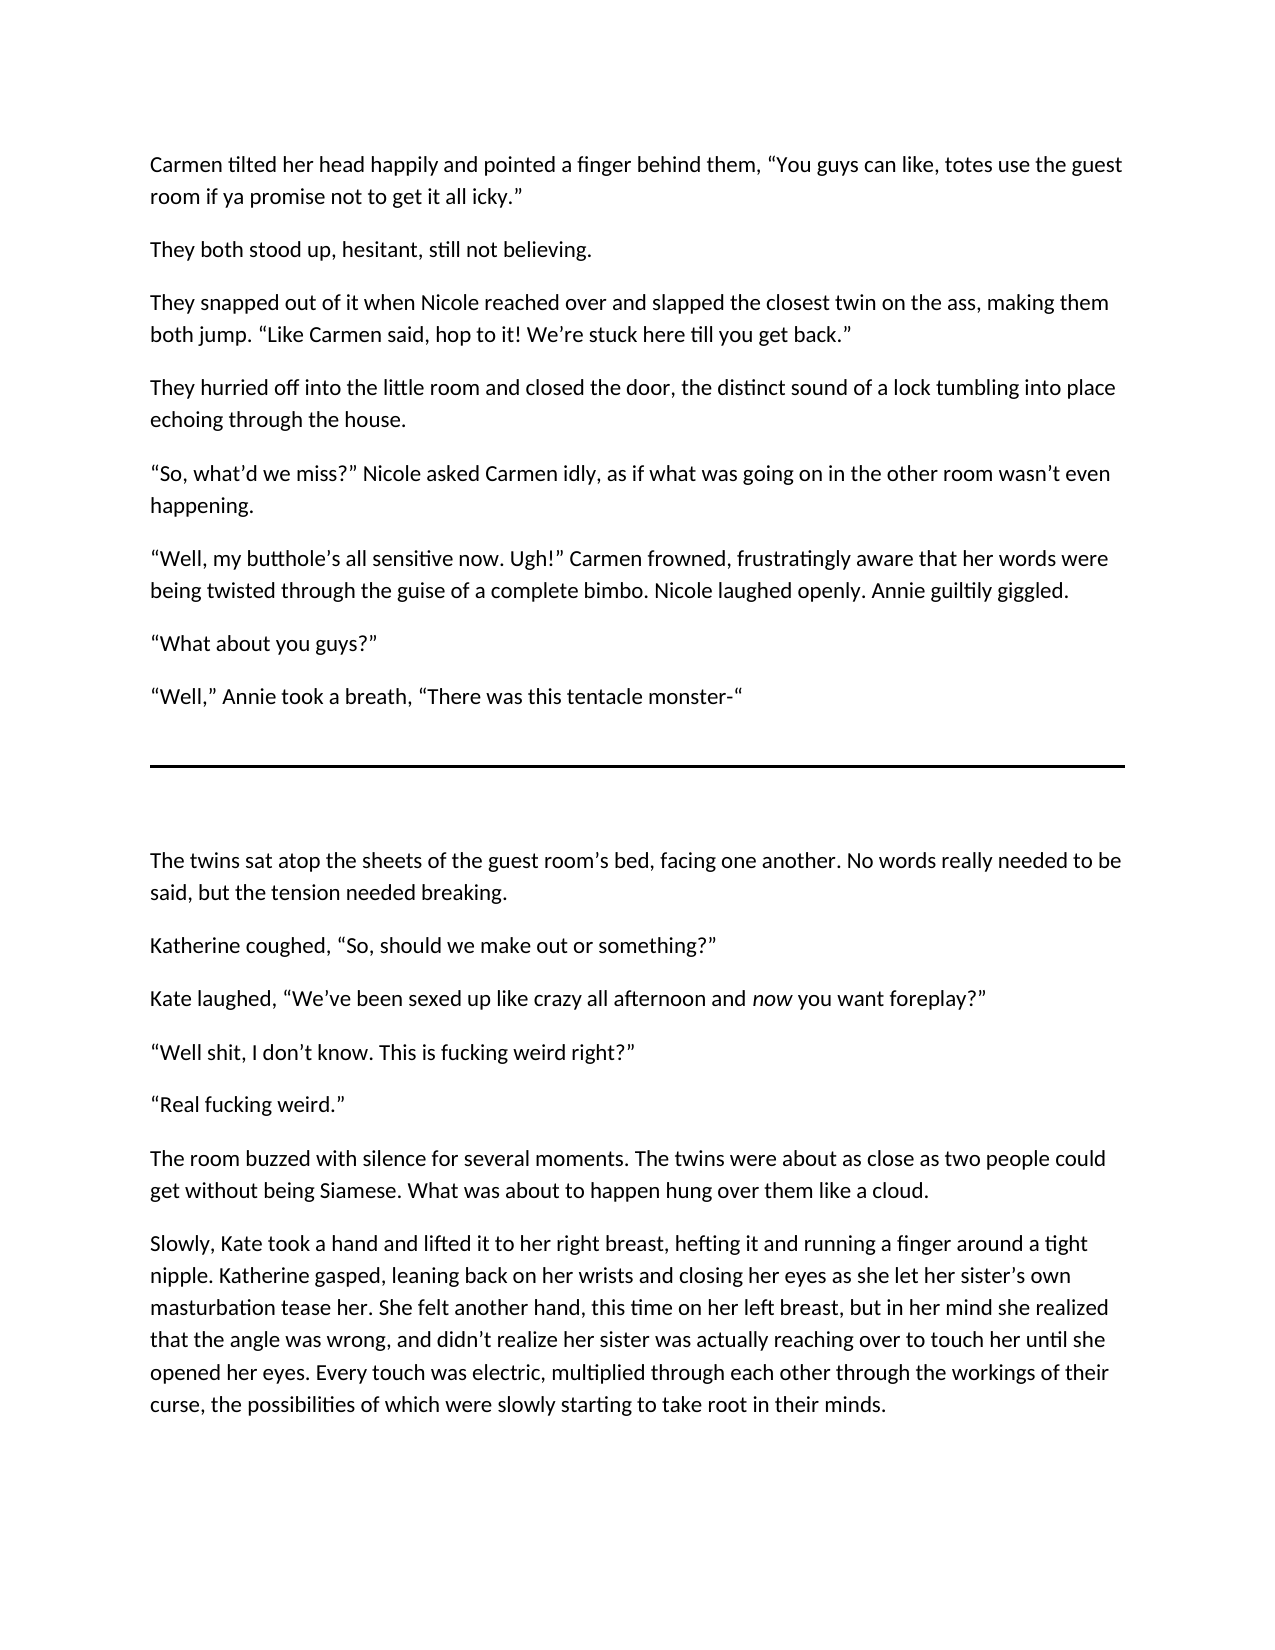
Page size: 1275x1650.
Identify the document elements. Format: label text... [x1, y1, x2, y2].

text Katherine coughed, “So, should we make out or something?” [150, 932, 1125, 959]
text The twins sat atop the sheets of the guest room’s bed, facing one another. No words really needed to be said, but the tension needed breaking. [150, 846, 1125, 907]
text They both stood up, hesitant, still not believing. [150, 235, 1125, 263]
text They hurried off into the little room and closed the door, the distinct sound of a lock tumbling into place echoing through the house. [150, 373, 1125, 434]
text “Well,” Annie took a breath, “There was this tentacle monster-“ [150, 682, 1125, 710]
text Slowly, Kate took a hand and lifted it to her right breast, hefting it and running a finger around a tight nipple. Katherine gasped, leaning back on her wrists and closing her eyes as she let her sister’s own masturbation tease her. She felt another hand, this time on her left breast, but in her mind she realized that the angle was wrong, and didn’t realize her sister was actually reaching over to touch her until she opened her eyes. Every touch was electric, multiplied through each other through the workings of their curse, the possibilities of which were slowly starting to take root in their minds. [150, 1229, 1125, 1418]
text Kate laughed, “We’ve been sexed up like crazy all afternoon and now you want foreplay?” [150, 984, 1125, 1013]
text “Well, my butthole’s all sensitive now. Ugh!” Carmen frowned, frustratingly aware that her words were being twisted through the guise of a complete bimbo. Nicole laughed openly. Annie guiltily giggled. [150, 544, 1125, 604]
text The room buzzed with silence for several moments. The twins were about as close as two people could get without being Siamese. What was about to happen hung over them like a cloud. [150, 1144, 1125, 1204]
text “So, what’d we miss?” Nicole asked Carmen idly, as if what was going on in the other room wasn’t even happening. [150, 459, 1125, 519]
text Carmen tilted her head happily and pointed a finger behind them, “You guys can like, totes use the guest room if ya promise not to get it all icky.” [150, 150, 1125, 210]
text “Well shit, I don’t know. This is fucking weird right?” [150, 1038, 1125, 1066]
text They snapped out of it when Nicole reached over and slapped the closest twin on the ass, making them both jump. “Like Carmen said, hop to it! We’re stuck here till you get back.” [150, 288, 1125, 348]
text “Real fucking weird.” [150, 1091, 1125, 1119]
text “What about you guys?” [150, 629, 1125, 657]
